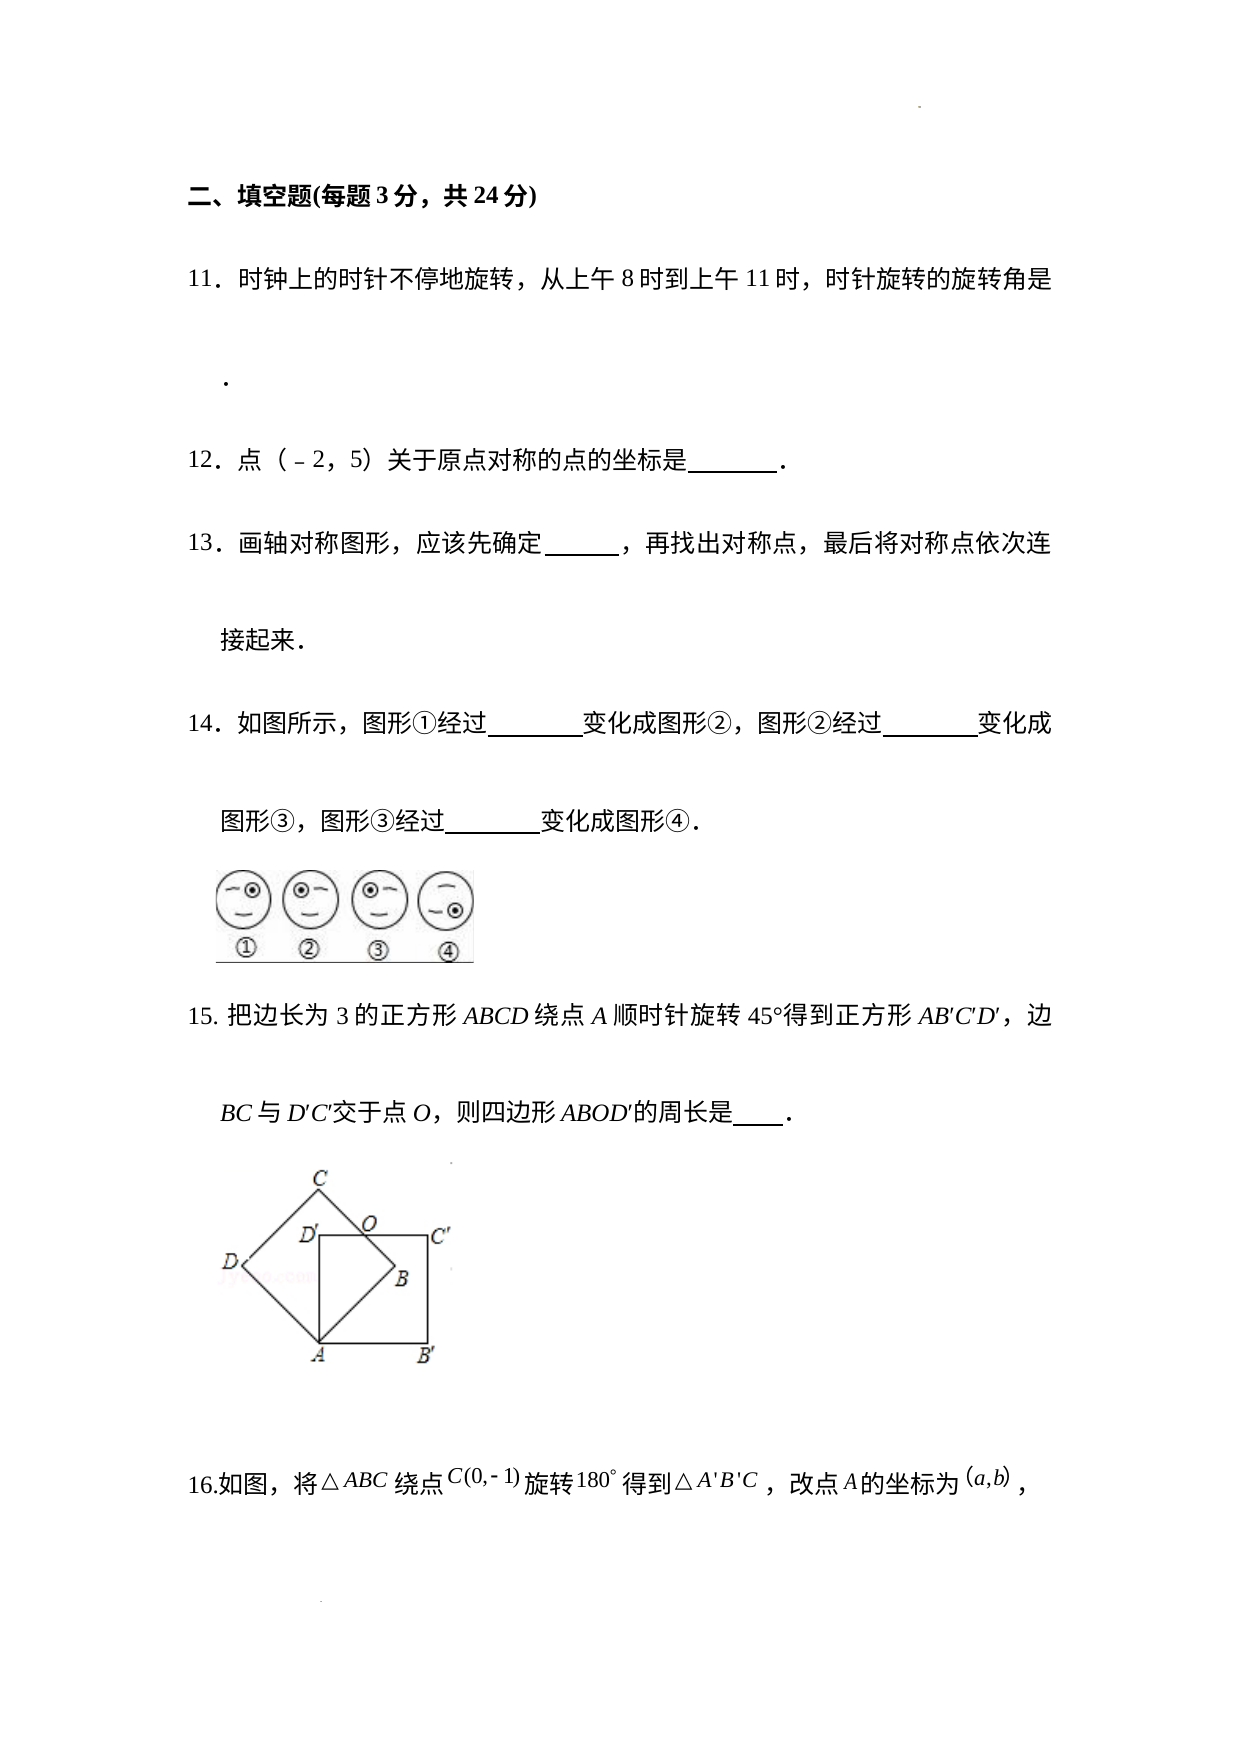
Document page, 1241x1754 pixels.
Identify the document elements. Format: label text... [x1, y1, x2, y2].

text 二、填空题(每题3分，共24分) [187, 162, 1053, 227]
text 13．画轴对称图形，应该先确定 ，再找出对称点，最后将对称点依次连接起来． [187, 509, 1053, 671]
picture [215, 870, 474, 963]
text 12．点（﹣2，5）关于原点对称的点的坐标是 ． [187, 426, 1053, 491]
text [187, 1449, 1053, 1514]
text 14．如图所示，图形①经过 变化成图形②，图形②经过 变化成图形③，图形③经过 变化成图形④． [187, 689, 1053, 852]
text 15. 把边长为3的正方形ABCD绕点A顺时针旋转45°得到正方形AB′C′D′，边BC与D′C′交于点O，则四边形ABOD′的周长是 ． [187, 981, 1053, 1143]
text 11．时钟上的时针不停地旋转，从上午8时到上午11时，时针旋转的旋转角是 ． [187, 245, 1053, 408]
picture [215, 1161, 457, 1368]
